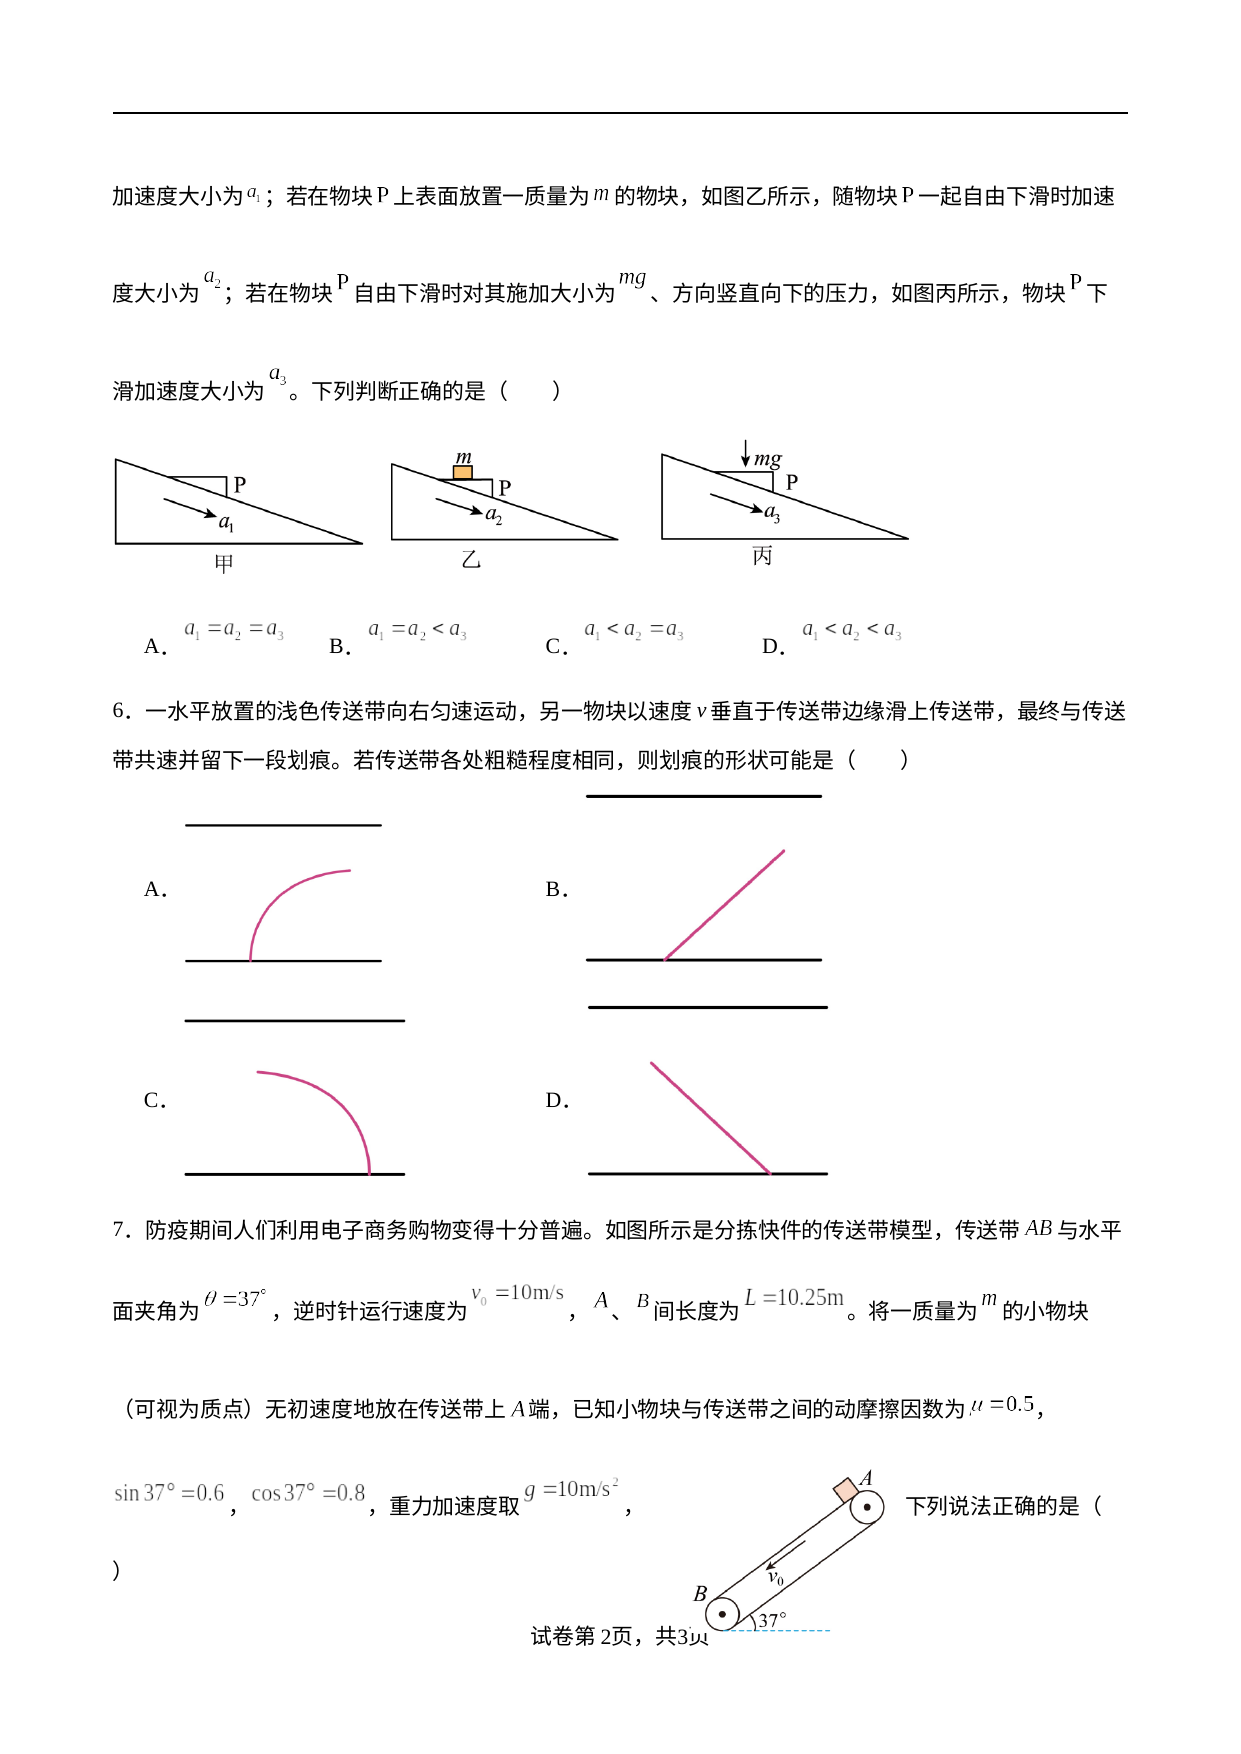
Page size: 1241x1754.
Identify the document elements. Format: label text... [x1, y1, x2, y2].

picture [581, 790, 826, 965]
picture [112, 437, 911, 576]
picture [180, 1015, 409, 1179]
picture [181, 820, 385, 965]
picture [690, 1467, 886, 1633]
picture [583, 1001, 832, 1179]
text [112, 162, 1128, 422]
text 7．防疫期间人们利用电子商务购物变得十分普遍。如图所示是分拣快件的传送带模型，传送带与水平面夹角为，逆时针运行速度为，、间长度为。将一质量为的小物块（可视为质点）无初速度地放在传送带上端，已知小物块与传送带之间的动摩擦因数为，，，重力加速度取，下列说法正确的是（ ） [112, 1212, 1128, 1586]
text A． B． C． D． [144, 613, 1128, 678]
text 6．一水平放置的浅色传送带向右匀速运动，另一物块以速度v垂直于传送带边缘滑上传送带，最终与传送带共速并留下一段划痕。若传送带各处粗糙程度相同，则划痕的形状可能是（ ） [112, 694, 1128, 775]
